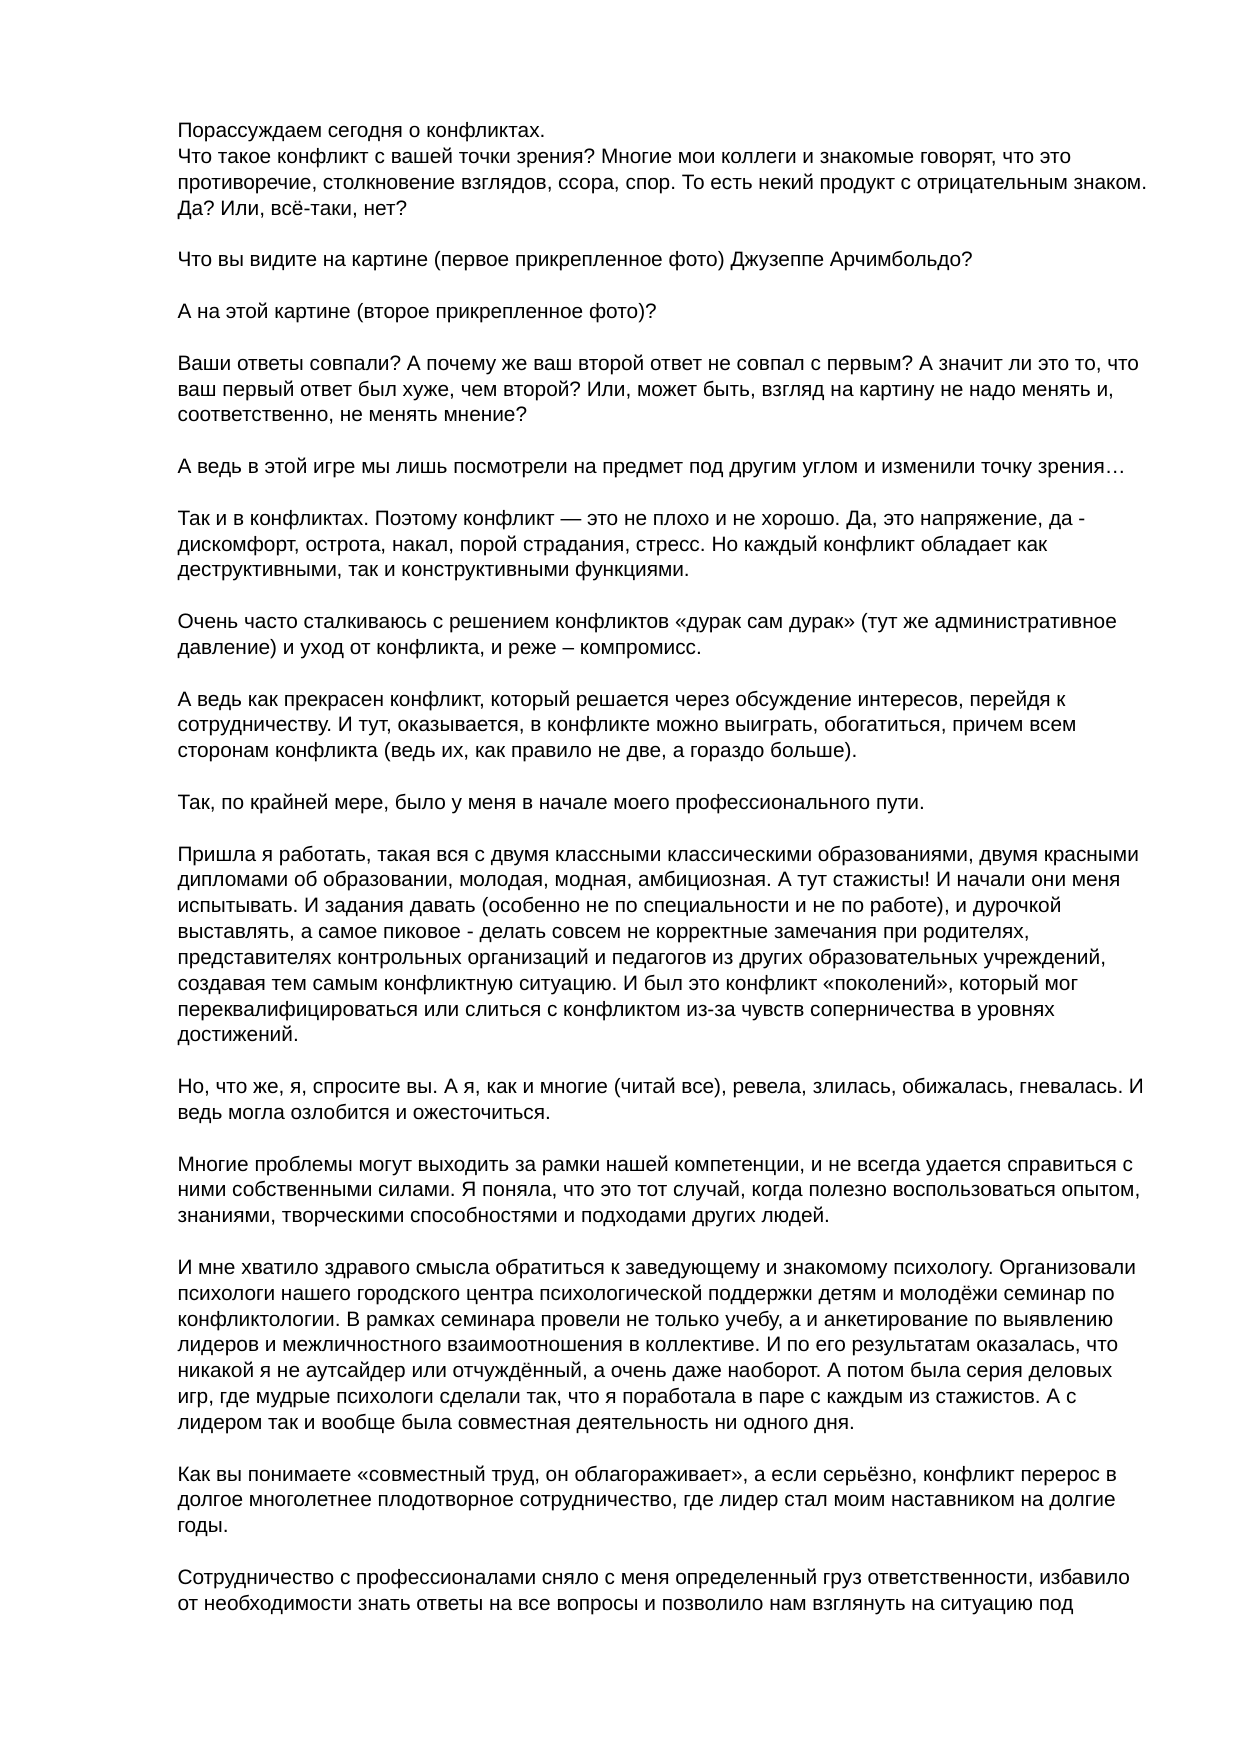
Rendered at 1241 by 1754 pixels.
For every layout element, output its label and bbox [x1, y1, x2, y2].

text [177, 118, 1152, 1614]
